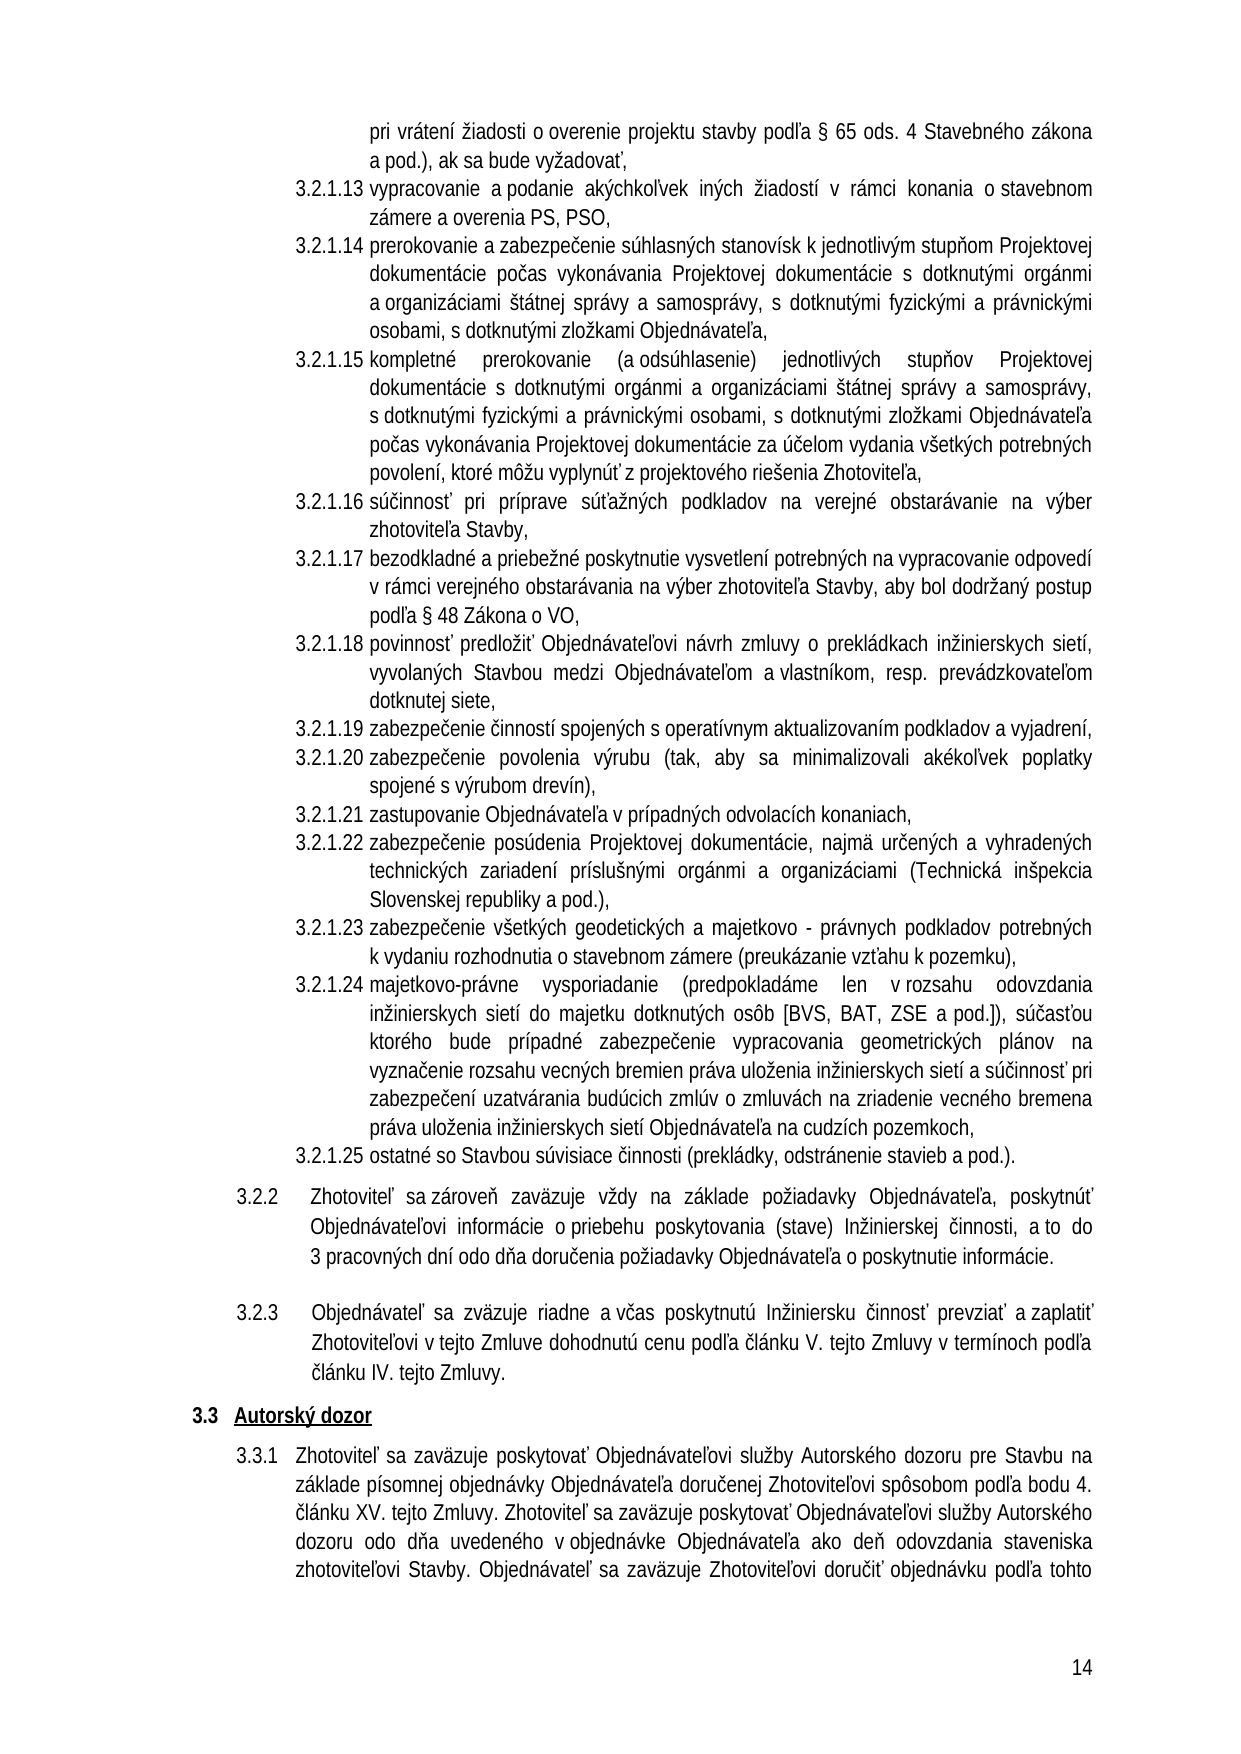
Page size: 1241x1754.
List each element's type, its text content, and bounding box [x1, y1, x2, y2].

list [295, 118, 1092, 173]
text 3.2.1.18 povinnosť predložiť Objednávateľovi návrh zmluvy o prekládkach inžinierskych sietí, vyvolaných Stavbou medzi Objednávateľom a vlastníkom, resp. prevádzkovateľom dotknutej siete, [295, 630, 1092, 713]
text 3.2.1.19 zabezpečenie činností spojených s operatívnym aktualizovaním podkladov a vyjadrení, [295, 715, 1092, 742]
subtitle 3.2.2 Zhotoviteľ sa zároveň zaväzuje vždy na základe požiadavky Objednávateľa, poskytnúť Objednávateľovi informácie o priebehu poskytovania (stave) Inžinierskej činnosti, a to do 3 pracovných dní odo dňa doručenia požiadavky Objednávateľa o poskytnutie informácie. [236, 1183, 1092, 1269]
text 3.2.1.22 zabezpečenie posúdenia Projektovej dokumentácie, najmä určených a vyhradených technických zariadení príslušnými orgánmi a organizáciami (Technická inšpekcia Slovenskej republiky a pod.), [295, 829, 1092, 912]
list vypracovanie a podanie akýchkoľvek iných žiadostí v rámci konania o stavebnom zámere a overenia PS, PSO, [295, 175, 1092, 230]
list súčinnosť pri príprave súťažných podkladov na verejné obstarávanie na výber zhotoviteľa Stavby, [295, 488, 1092, 543]
list kompletné prerokovanie (a odsúhlasenie) jednotlivých stupňov Projektovej dokumentácie s dotknutými orgánmi a organizáciami štátnej správy a samosprávy, s dotknutými fyzickými a právnickými osobami, s dotknutými zložkami Objednávateľa počas vykonávania Projektovej dokumentácie za účelom vydania všetkých potrebných povolení, ktoré môžu vyplynúť z projektového riešenia Zhotoviteľa, [295, 346, 1092, 486]
list prerokovanie a zabezpečenie súhlasných stanovísk k jednotlivým stupňom Projektovej dokumentácie počas vykonávania Projektovej dokumentácie s dotknutými orgánmi a organizáciami štátnej správy a samosprávy, s dotknutými fyzickými a právnickými osobami, s dotknutými zložkami Objednávateľa, [295, 232, 1092, 343]
text 3.2.1.24 majetkovo-právne vysporiadanie (predpokladáme len v rozsahu odovzdania inžinierskych sietí do majetku dotknutých osôb [BVS, BAT, ZSE a pod.]), súčasťou ktorého bude prípadné zabezpečenie vypracovania geometrických plánov na vyznačenie rozsahu vecných bremien práva uloženia inžinierskych sietí a súčinnosť pri zabezpečení uzatvárania budúcich zmlúv o zmluvách na zriadenie vecného bremena práva uloženia inžinierskych sietí Objednávateľa na cudzích pozemkoch, [295, 971, 1092, 1140]
list Autorský dozor [192, 1402, 1092, 1428]
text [236, 1442, 1092, 1583]
text 3.2.1.23 zabezpečenie všetkých geodetických a majetkovo - právnych podkladov potrebných k vydaniu rozhodnutia o stavebnom zámere (preukázanie vzťahu k pozemku), [295, 914, 1092, 969]
text 3.2.1.20 zabezpečenie povolenia výrubu (tak, aby sa minimalizovali akékoľvek poplatky spojené s výrubom drevín), [295, 744, 1092, 798]
text 3.2.1.25 ostatné so Stavbou súvisiace činnosti (prekládky, odstránenie stavieb a pod.). [295, 1142, 1092, 1168]
text 3.2.1.17 bezodkladné a priebežné poskytnutie vysvetlení potrebných na vypracovanie odpovedí v rámci verejného obstarávania na výber zhotoviteľa Stavby, aby bol dodržaný postup podľa § 48 Zákona o VO, [295, 545, 1092, 628]
text 3.2.1.21 zastupovanie Objednávateľa v prípadných odvolacích konaniach, [295, 801, 1092, 827]
subtitle Objednávateľ sa zväzuje riadne a včas poskytnutú Inžiniersku činnosť prevziať a zaplatiť Zhotoviteľovi v tejto Zmluve dohodnutú cenu podľa článku V. tejto Zmluvy v termínoch podľa článku IV. tejto Zmluvy. [236, 1298, 1092, 1385]
